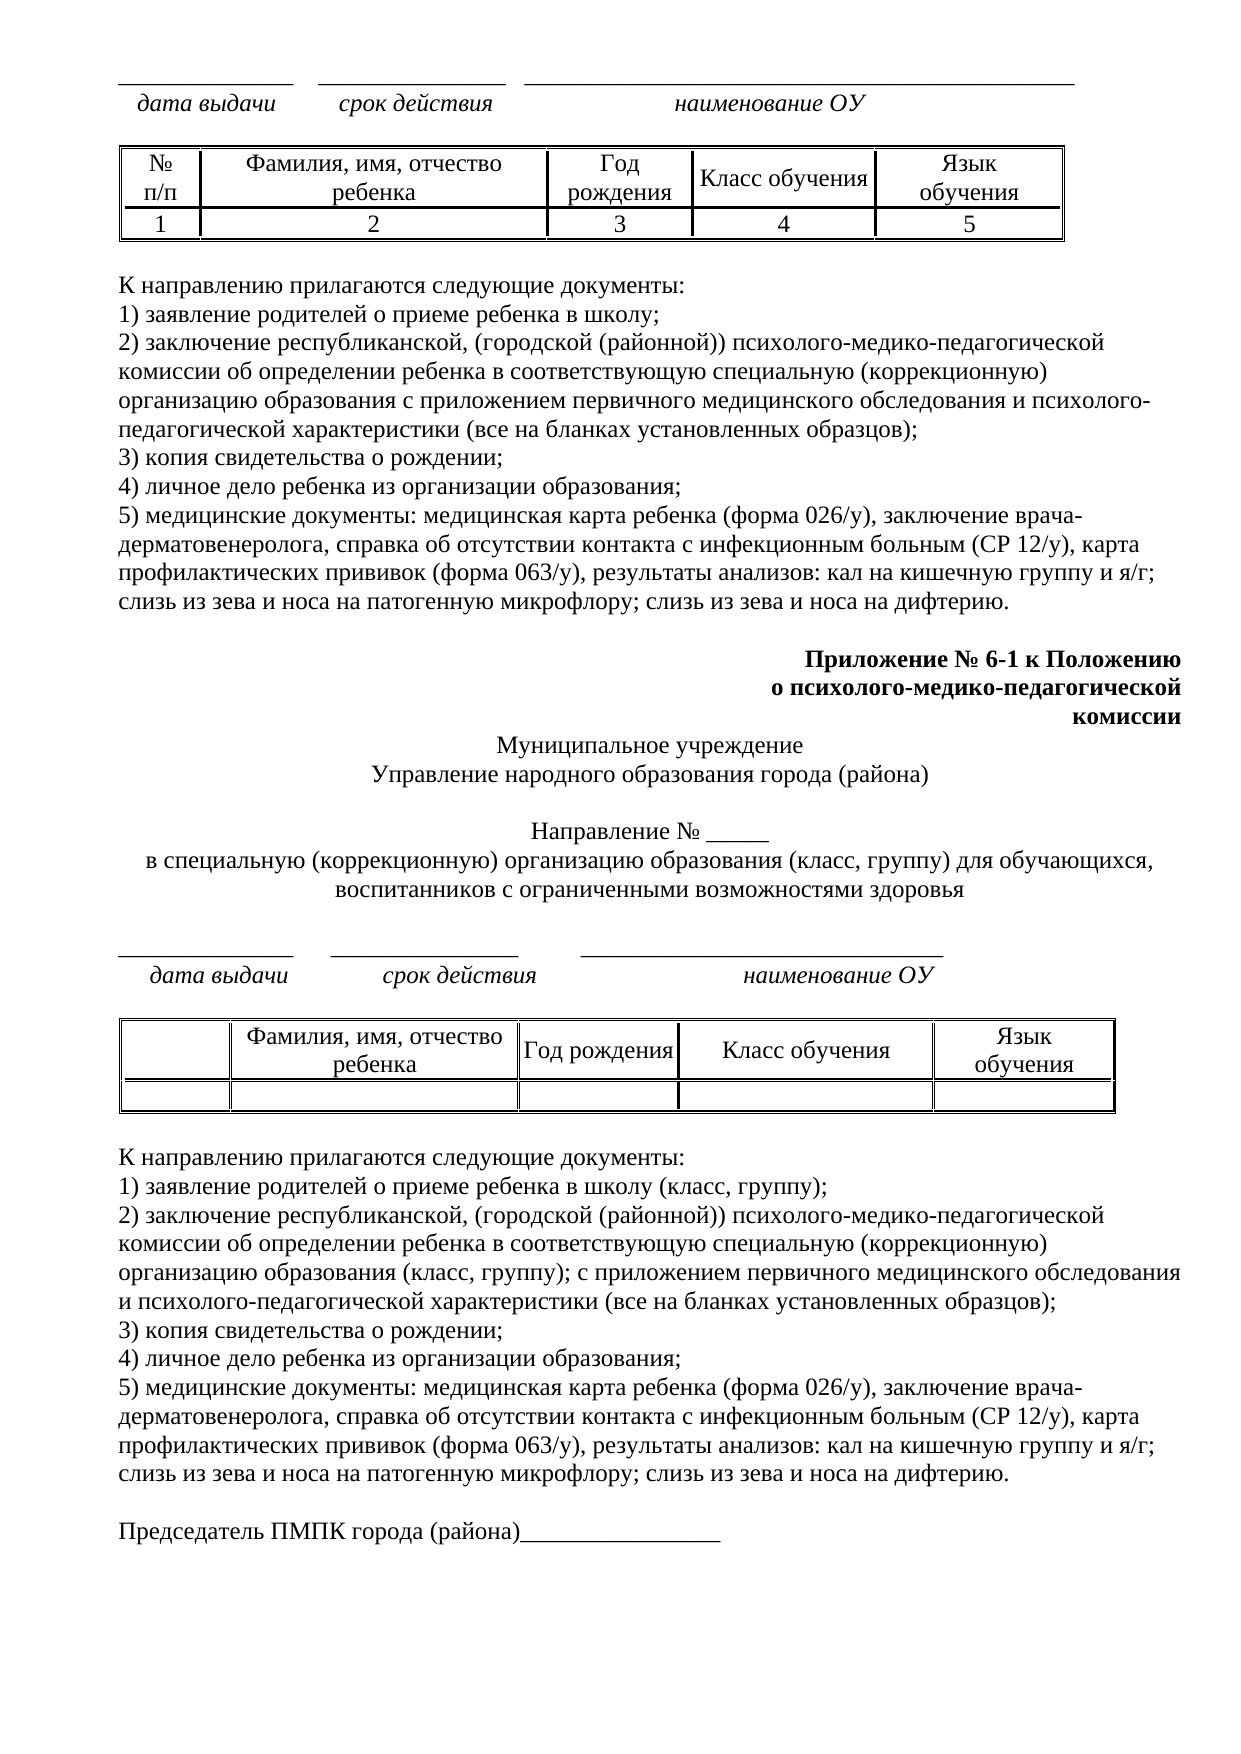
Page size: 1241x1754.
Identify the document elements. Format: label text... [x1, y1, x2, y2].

table_header Год рождения [547, 149, 692, 206]
text дата выдачи срок действия наименование ОУ [118, 960, 1181, 989]
text дата выдачи срок действия наименование ОУ [118, 88, 1181, 117]
table_header Фамилия, имя, отчество ребенка [200, 147, 547, 206]
table_header Язык обучения [934, 1021, 1113, 1078]
text К направлению прилагаются следующие документы: [118, 270, 1181, 299]
text в специальную (коррекционную) организацию образования (класс, группу) для обучающихся, воспитанников с ограниченными возможностями здоровья [118, 845, 1181, 902]
table_cell [678, 1082, 934, 1110]
table_header Класс обучения [678, 1021, 934, 1078]
table_cell [231, 1082, 518, 1110]
text 1) заявление родителей о приеме ребенка в школу (класс, группу); [118, 1171, 1181, 1200]
text Управление народного образования города (района) [118, 759, 1181, 787]
text К направлению прилагаются следующие документы: [118, 1142, 1181, 1171]
table_cell [934, 1078, 1114, 1110]
text 1) заявление родителей о приеме ребенка в школу; [118, 299, 1181, 327]
text Муниципальное учреждение [118, 730, 1181, 759]
text Председатель ПМПК города (района)________________ [118, 1516, 1181, 1545]
text 2) заключение республиканской, (городской (районной)) психолого-медико-педагогической комиссии об определении ребенка в соответствующую специальную (коррекционную) организацию образования (класс, группу); с приложением первичного медицинского обследования и психолого-педагогической характеристики (все на бланках установленных образцов); [118, 1200, 1181, 1315]
text 3) копия свидетельства о рождении; [118, 442, 1181, 471]
table_header Год рождения [519, 1021, 678, 1078]
table_cell 3 [547, 209, 692, 238]
table_header Язык обучения [875, 149, 1062, 206]
table_cell 5 [875, 206, 1062, 238]
text ______________ _______________ ____________________________________________ [118, 59, 1181, 88]
text 5) медицинские документы: медицинская карта ребенка (форма 026/у), заключение врача-дерматовенеролога, справка об отсутствии контакта с инфекционным больным (СР 12/у), карта профилактических прививок (форма 063/у), результаты анализов: кал на кишечную группу и я/г; слизь из зева и носа на патогенную микрофлору; слизь из зева и носа на дифтерию. [118, 500, 1181, 615]
text 2) заключение республиканской, (городской (районной)) психолого-медико-педагогической комиссии об определении ребенка в соответствующую специальную (коррекционную) организацию образования с приложением первичного медицинского обследования и психолого-педагогической характеристики (все на бланках установленных образцов); [118, 327, 1181, 442]
text 4) личное дело ребенка из организации образования; [118, 471, 1181, 500]
table_cell 1 [122, 206, 200, 238]
table_header Фамилия, имя, отчество ребенка [231, 1021, 518, 1078]
table_header № п/п [122, 149, 200, 206]
text Приложение № 6-1 к Положению [118, 644, 1181, 672]
table_header Класс обучения [692, 147, 875, 206]
table_cell [122, 1078, 231, 1110]
text 5) медицинские документы: медицинская карта ребенка (форма 026/у), заключение врача-дерматовенеролога, справка об отсутствии контакта с инфекционным больным (СР 12/у), карта профилактических прививок (форма 063/у), результаты анализов: кал на кишечную группу и я/г; слизь из зева и носа на патогенную микрофлору; слизь из зева и носа на дифтерию. [118, 1372, 1181, 1487]
text Направление № _____ [118, 816, 1181, 845]
text 3) копия свидетельства о рождении; [118, 1315, 1181, 1343]
text комиссии [118, 701, 1181, 730]
table_cell 4 [692, 209, 875, 238]
text 4) личное дело ребенка из организации образования; [118, 1343, 1181, 1372]
table_cell [519, 1082, 678, 1110]
table_cell 2 [200, 209, 547, 238]
table_header [122, 1021, 231, 1078]
text ______________ _______________ _____________________________ [118, 931, 1181, 960]
text о психолого-медико-педагогической [118, 672, 1181, 701]
